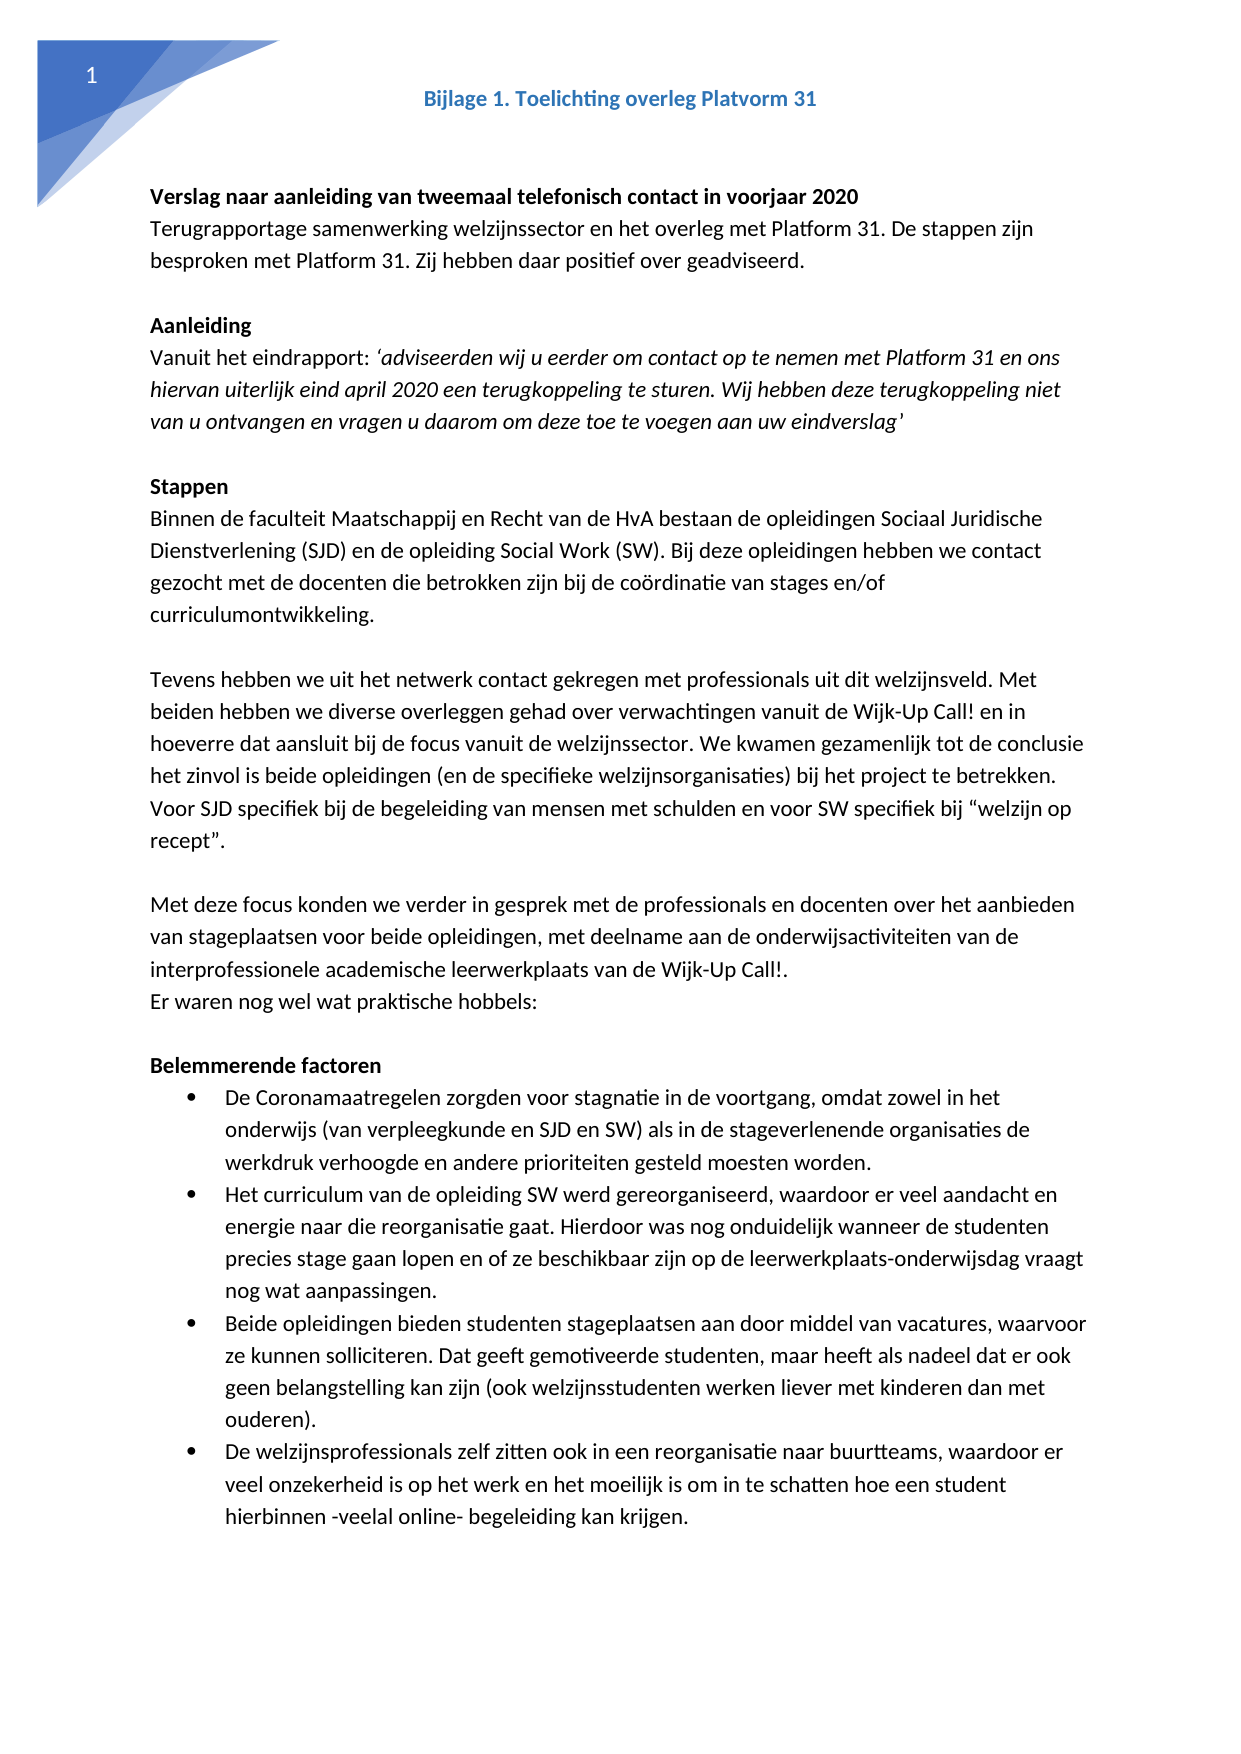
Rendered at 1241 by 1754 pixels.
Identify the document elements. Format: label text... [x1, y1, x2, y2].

text Vanuit het eindrapport: ‘adviseerden wij u eerder om contact op te nemen met Platform 31 en ons hiervan uiterlijk eind april 2020 een terugkoppeling te sturen. Wij hebben deze terugkoppeling niet van u ontvangen en vragen u daarom om deze toe te voegen aan uw eindverslag’ [150, 343, 1090, 436]
text Stappen [150, 472, 1090, 500]
text Met deze focus konden we verder in gesprek met de professionals en docenten over het aanbieden van stageplaatsen voor beide opleidingen, met deelname aan de onderwijsactiviteiten van de interprofessionele academische leerwerkplaats van de Wijk-Up Call!. [150, 890, 1090, 983]
list De welzijnsprofessionals zelf zitten ook in een reorganisatie naar buurtteams, waardoor er veel onzekerheid is op het werk en het moeilijk is om in te schatten hoe een student hierbinnen -veelal online- begeleiding kan krijgen. [187, 1437, 1090, 1530]
list De Coronamaatregelen zorgden voor stagnatie in de voortgang, omdat zowel in het onderwijs (van verpleegkunde en SJD en SW) als in de stageverlenende organisaties de werkdruk verhoogde en andere prioriteiten gesteld moesten worden. [187, 1083, 1090, 1176]
text Belemmerende factoren [150, 1051, 1090, 1079]
text Aanleiding [150, 311, 1090, 339]
text Terugrapportage samenwerking welzijnssector en het overleg met Platform 31. De stappen zijn besproken met Platform 31. Zij hebben daar positief over geadviseerd. [150, 214, 1090, 274]
text Verslag naar aanleiding van tweemaal telefonisch contact in voorjaar 2020 [150, 182, 1090, 210]
picture [37, 40, 282, 209]
list Beide opleidingen bieden studenten stageplaatsen aan door middel van vacatures, waarvoor ze kunnen solliciteren. Dat geeft gemotiveerde studenten, maar heeft als nadeel dat er ook geen belangstelling kan zijn (ook welzijnsstudenten werken liever met kinderen dan met ouderen). [187, 1309, 1090, 1433]
text Binnen de faculteit Maatschappij en Recht van de HvA bestaan de opleidingen Sociaal Juridische Dienstverlening (SJD) en de opleiding Social Work (SW). Bij deze opleidingen hebben we contact gezocht met de docenten die betrokken zijn bij de coördinatie van stages en/of curriculumontwikkeling. [150, 504, 1090, 629]
text Tevens hebben we uit het netwerk contact gekregen met professionals uit dit welzijnsveld. Met beiden hebben we diverse overleggen gehad over verwachtingen vanuit de Wijk-Up Call! en in hoeverre dat aansluit bij de focus vanuit de welzijnssector. We kwamen gezamenlijk tot de conclusie het zinvol is beide opleidingen (en de specifieke welzijnsorganisaties) bij het project te betrekken. Voor SJD specifiek bij de begeleiding van mensen met schulden en voor SW specifiek bij “welzijn op recept”. [150, 665, 1090, 854]
text Er waren nog wel wat praktische hobbels: [150, 987, 1090, 1015]
list Het curriculum van de opleiding SW werd gereorganiseerd, waardoor er veel aandacht en energie naar die reorganisatie gaat. Hierdoor was nog onduidelijk wanneer de studenten precies stage gaan lopen en of ze beschikbaar zijn op de leerwerkplaats-onderwijsdag vraagt nog wat aanpassingen. [187, 1180, 1090, 1304]
